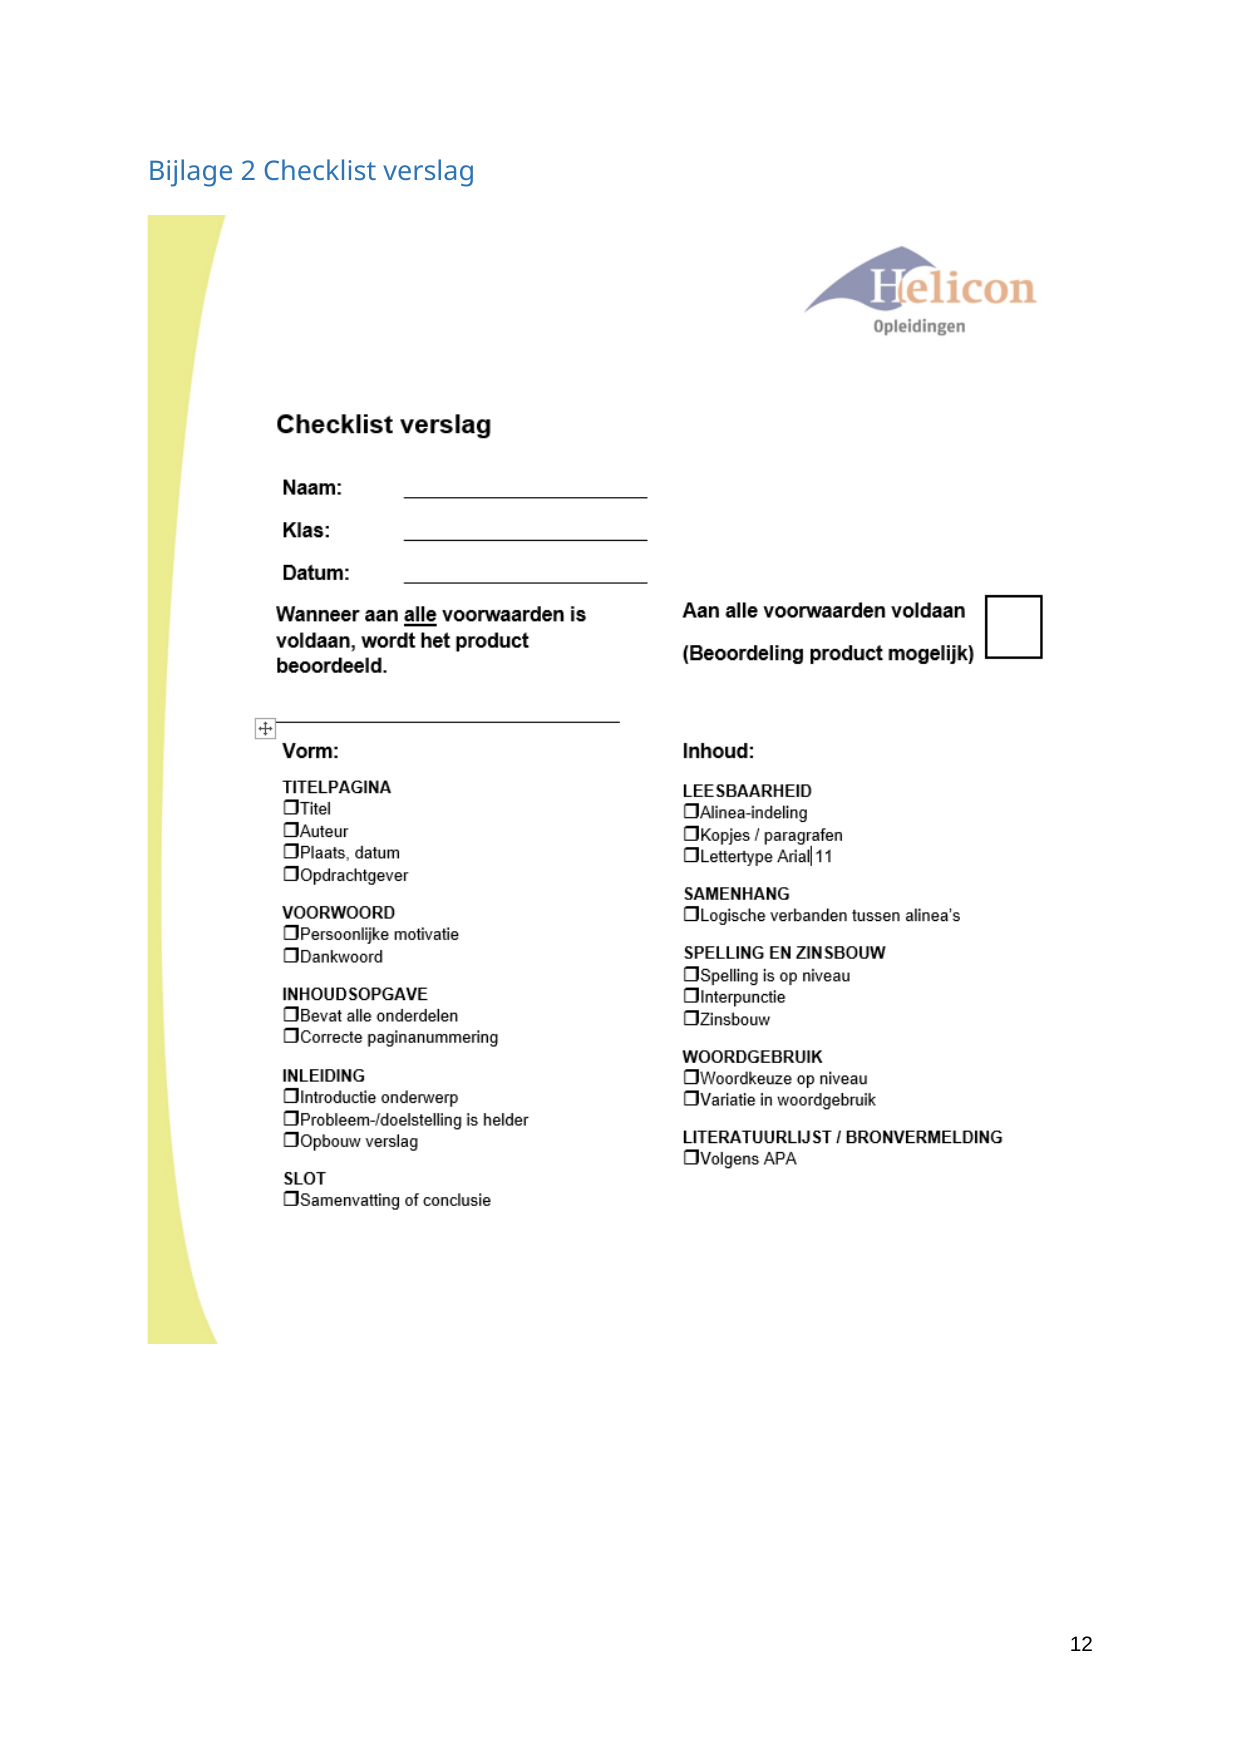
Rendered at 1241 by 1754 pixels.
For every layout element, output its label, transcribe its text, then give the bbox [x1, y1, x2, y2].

picture [147, 215, 1093, 1344]
subtitle Bijlage 2 Checklist verslag [148, 152, 1093, 189]
